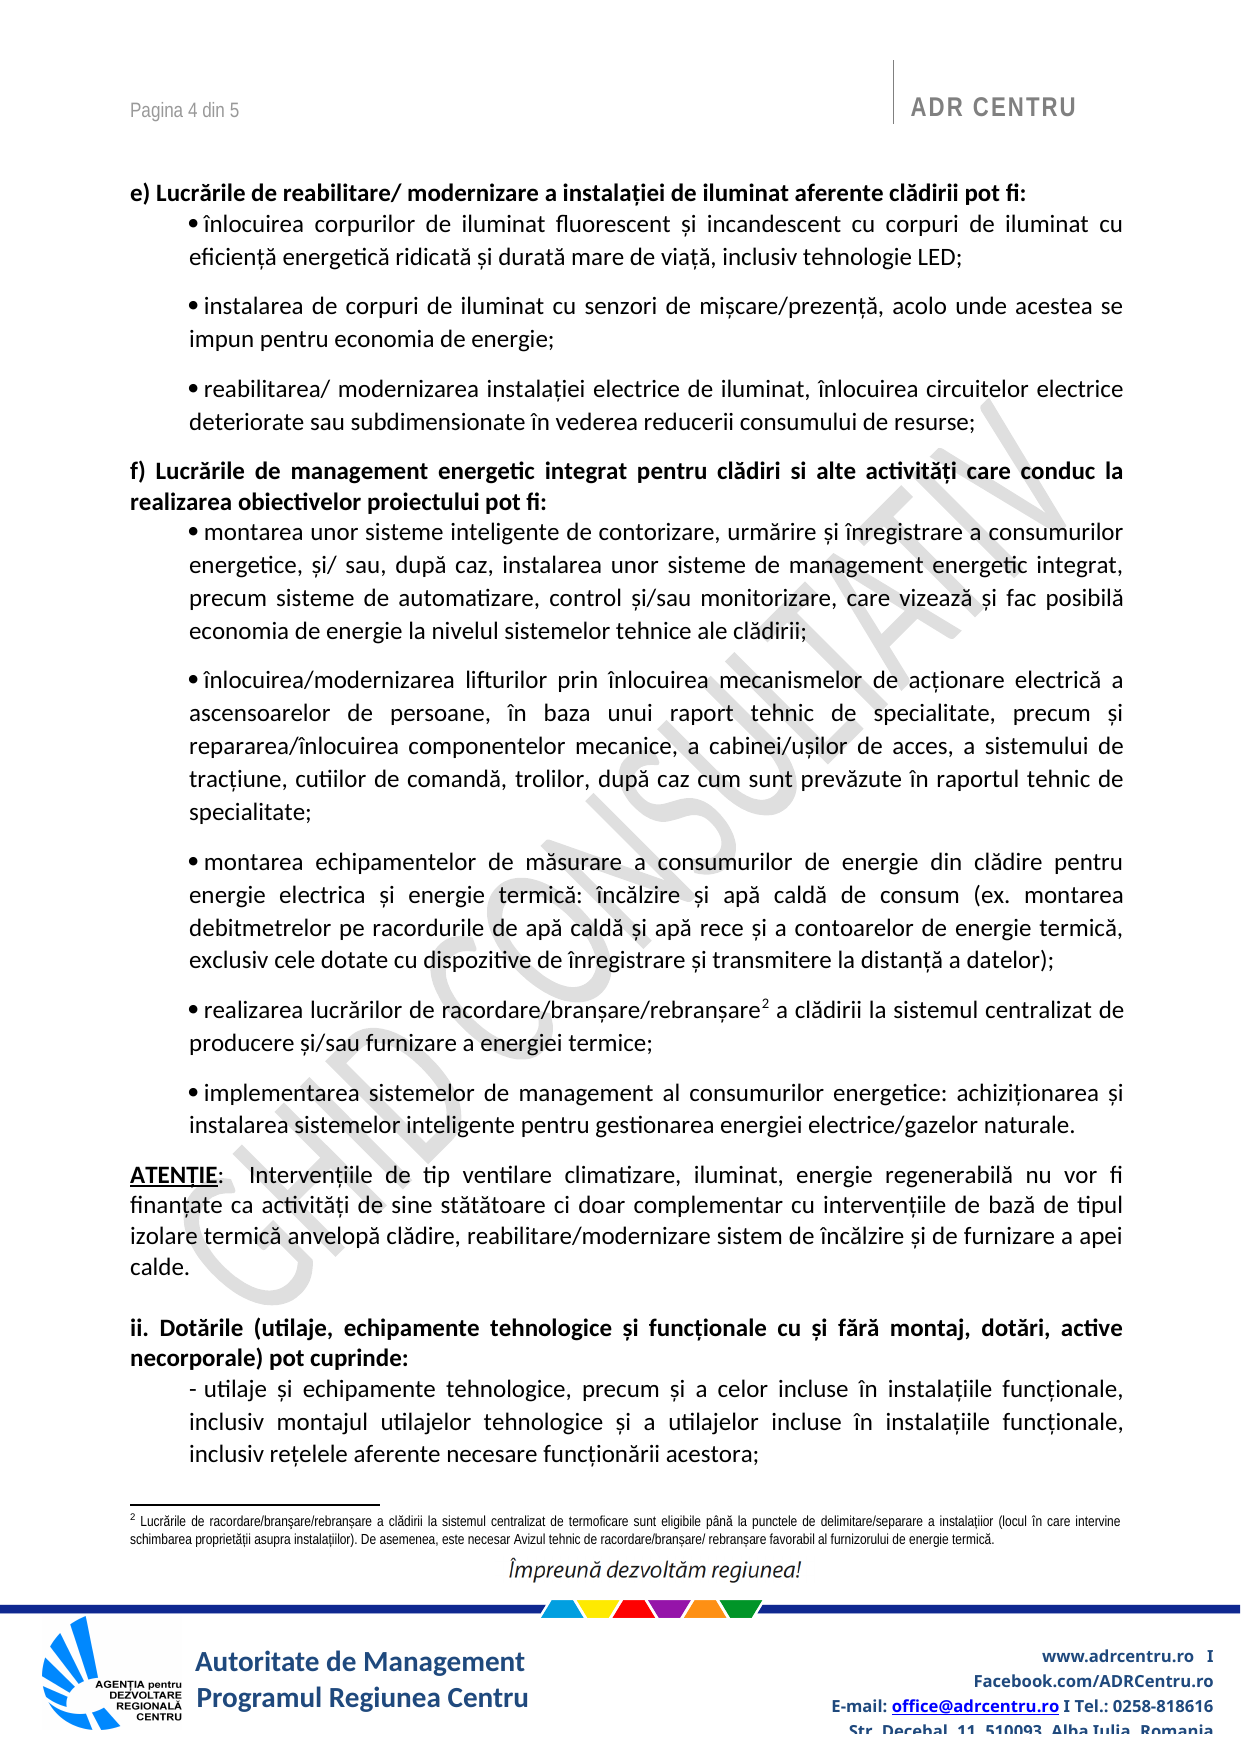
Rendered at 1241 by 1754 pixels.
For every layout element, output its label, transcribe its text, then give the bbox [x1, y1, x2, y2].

text ii. Dotările (utilaje, echipamente tehnologice și funcționale cu și fără montaj, dotări, active necorporale) pot cuprinde: [130, 1312, 1125, 1373]
list utilaje și echipamente tehnologice, precum și a celor incluse în instalațiile funcționale, inclusiv montajul utilajelor tehnologice și a utilajelor incluse în instalațiile funcționale, inclusiv rețelele aferente necesare funcționării acestora; [189, 1373, 1125, 1469]
text ATENȚIE: Intervențiile de tip ventilare climatizare, iluminat, energie regenerabilă nu vor fi finanțate ca activități de sine stătătoare ci doar complementar cu intervențiile de bază de tipul izolare termică anvelopă clădire, reabilitare/modernizare sistem de încălzire și de furnizare a apei calde. [130, 1159, 1125, 1281]
list înlocuirea corpurilor de iluminat fluorescent și incandescent cu corpuri de iluminat cu eficiență energetică ridicată și durată mare de viață, inclusiv tehnologie LED; [189, 208, 1125, 271]
list reabilitarea/ modernizarea instalației electrice de iluminat, înlocuirea circuitelor electrice deteriorate sau subdimensionate în vederea reducerii consumului de resurse; [189, 373, 1125, 436]
text f) Lucrările de management energetic integrat pentru clădiri si alte activități care conduc la realizarea obiectivelor proiectului pot fi: [130, 455, 1125, 516]
text e) Lucrările de reabilitare/ modernizare a instalației de iluminat aferente clădirii pot fi: [130, 177, 1125, 208]
list realizarea lucrărilor de racordare/branșare/rebranșare a clădirii la sistemul centralizat de producere și/sau furnizare a energiei termice; [189, 994, 1125, 1058]
picture [0, 1600, 550, 1730]
list implementarea sistemelor de management al consumurilor energetice: achiziționarea și instalarea sistemelor inteligente pentru gestionarea energiei electrice/gazelor naturale. [189, 1077, 1125, 1140]
list montarea unor sisteme inteligente de contorizare, urmărire și înregistrare a consumurilor energetice, și/ sau, după caz, instalarea unor sisteme de management energetic integrat, precum sisteme de automatizare, control și/sau monitorizare, care vizează și fac posibilă economia de energie la nivelul sistemelor tehnice ale clădirii; [189, 516, 1125, 646]
list înlocuirea/modernizarea lifturilor prin înlocuirea mecanismelor de acționare electrică a ascensoarelor de persoane, în baza unui raport tehnic de specialitate, precum și repararea/înlocuirea componentelor mecanice, a cabinei/ușilor de acces, a sistemului de tracțiune, cutiilor de comandă, trolilor, după caz cum sunt prevăzute în raportul tehnic de specialitate; [189, 664, 1125, 827]
picture [495, 1556, 814, 1583]
picture [574, 1600, 1241, 1618]
list instalarea de corpuri de iluminat cu senzori de mișcare/prezență, acolo unde acestea se impun pentru economia de energie; [189, 290, 1125, 354]
list montarea echipamentelor de măsurare a consumurilor de energie din clădire pentru energie electrica și energie termică: încălzire și apă caldă de consum (ex. montarea debitmetrelor pe racordurile de apă caldă și apă rece și a contoarelor de energie termică, exclusiv cele dotate cu dispozitive de înregistrare și transmitere la distanță a datelor); [189, 846, 1125, 975]
